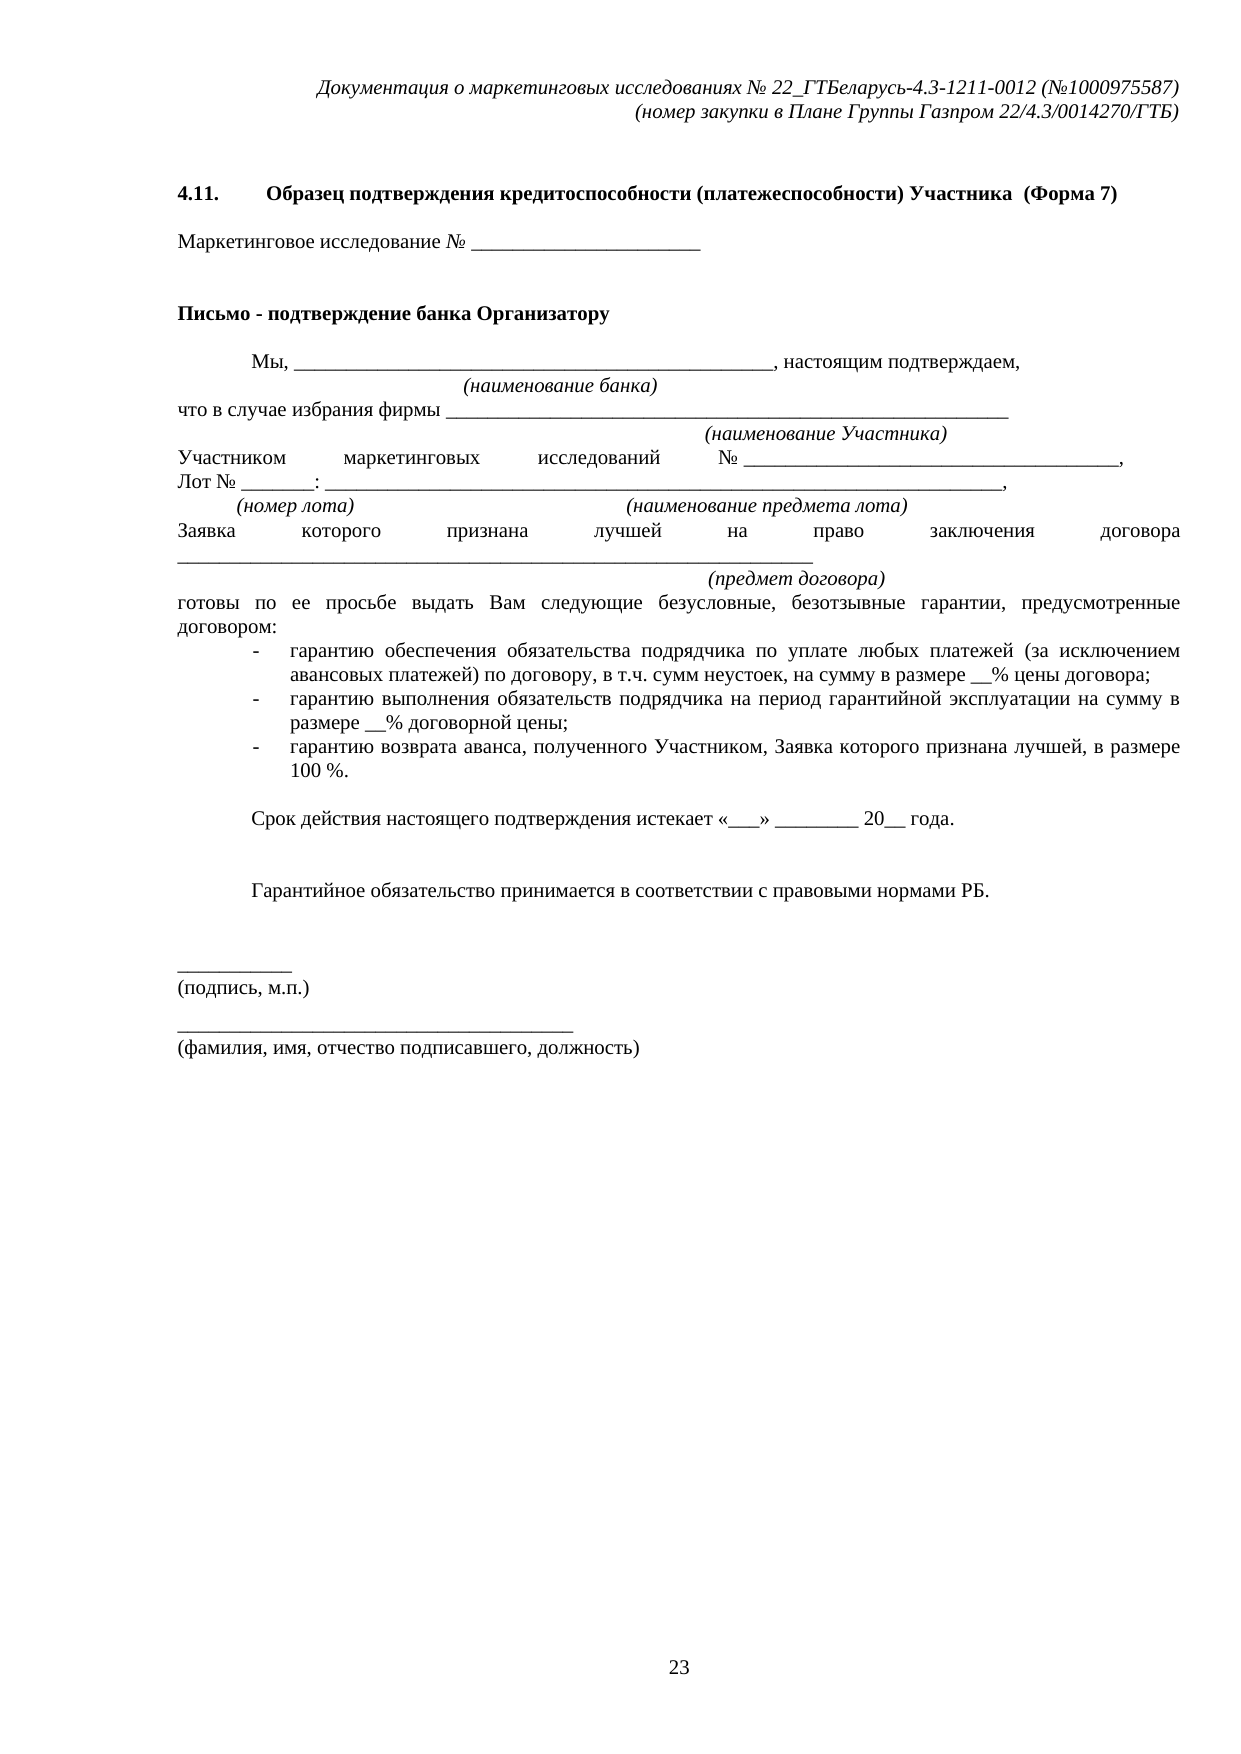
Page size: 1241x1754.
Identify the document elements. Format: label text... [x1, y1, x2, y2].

text Мы, ______________________________________________, настоящим подтверждаем, [177, 349, 1181, 373]
list гарантию обеспечения обязательства подрядчика по уплате любых платежей (за исключением авансовых платежей) по договору, в т.ч. сумм неустоек, на сумму в размере __% цены договора; [252, 638, 1181, 686]
text Заявка которого признана лучшей на право заключения договора _____________________________________________________________ [177, 517, 1181, 566]
text (наименование Участника) [177, 421, 1181, 445]
text (предмет договора) [177, 566, 1181, 590]
text ___________ [177, 951, 1181, 975]
text готовы по ее просьбе выдать Вам следующие безусловные, безотзывные гарантии, предусмотренные договором: [177, 590, 1181, 638]
list Образец подтверждения кредитоспособности (платежеспособности) Участника (Форма 7) [177, 181, 1181, 205]
text ______________________________________ [177, 1011, 1181, 1035]
text Письмо - подтверждение банка Организатору [177, 301, 1181, 325]
list гарантию выполнения обязательств подрядчика на период гарантийной эксплуатации на сумму в размере __% договорной цены; [252, 686, 1181, 734]
text (наименование банка) [177, 373, 1181, 397]
text Срок действия настоящего подтверждения истекает «___» ________ 20__ года. [177, 806, 1181, 830]
text Гарантийное обязательство принимается в соответствии с правовыми нормами РБ. [177, 878, 1181, 902]
text Маркетинговое исследование № ______________________ [177, 229, 1181, 253]
text что в случае избрания фирмы ______________________________________________________ [177, 397, 1181, 421]
text (номер лота) (наименование предмета лота) [177, 493, 1181, 517]
text Участником маркетинговых исследований № ____________________________________, Лот № _______: _________________________________________________________________, [177, 445, 1181, 493]
text (подпись, м.п.) [177, 975, 1181, 999]
text (фамилия, имя, отчество подписавшего, должность) [177, 1035, 1181, 1059]
list гарантию возврата аванса, полученного Участником, Заявка которого признана лучшей, в размере 100 %. [252, 734, 1181, 782]
